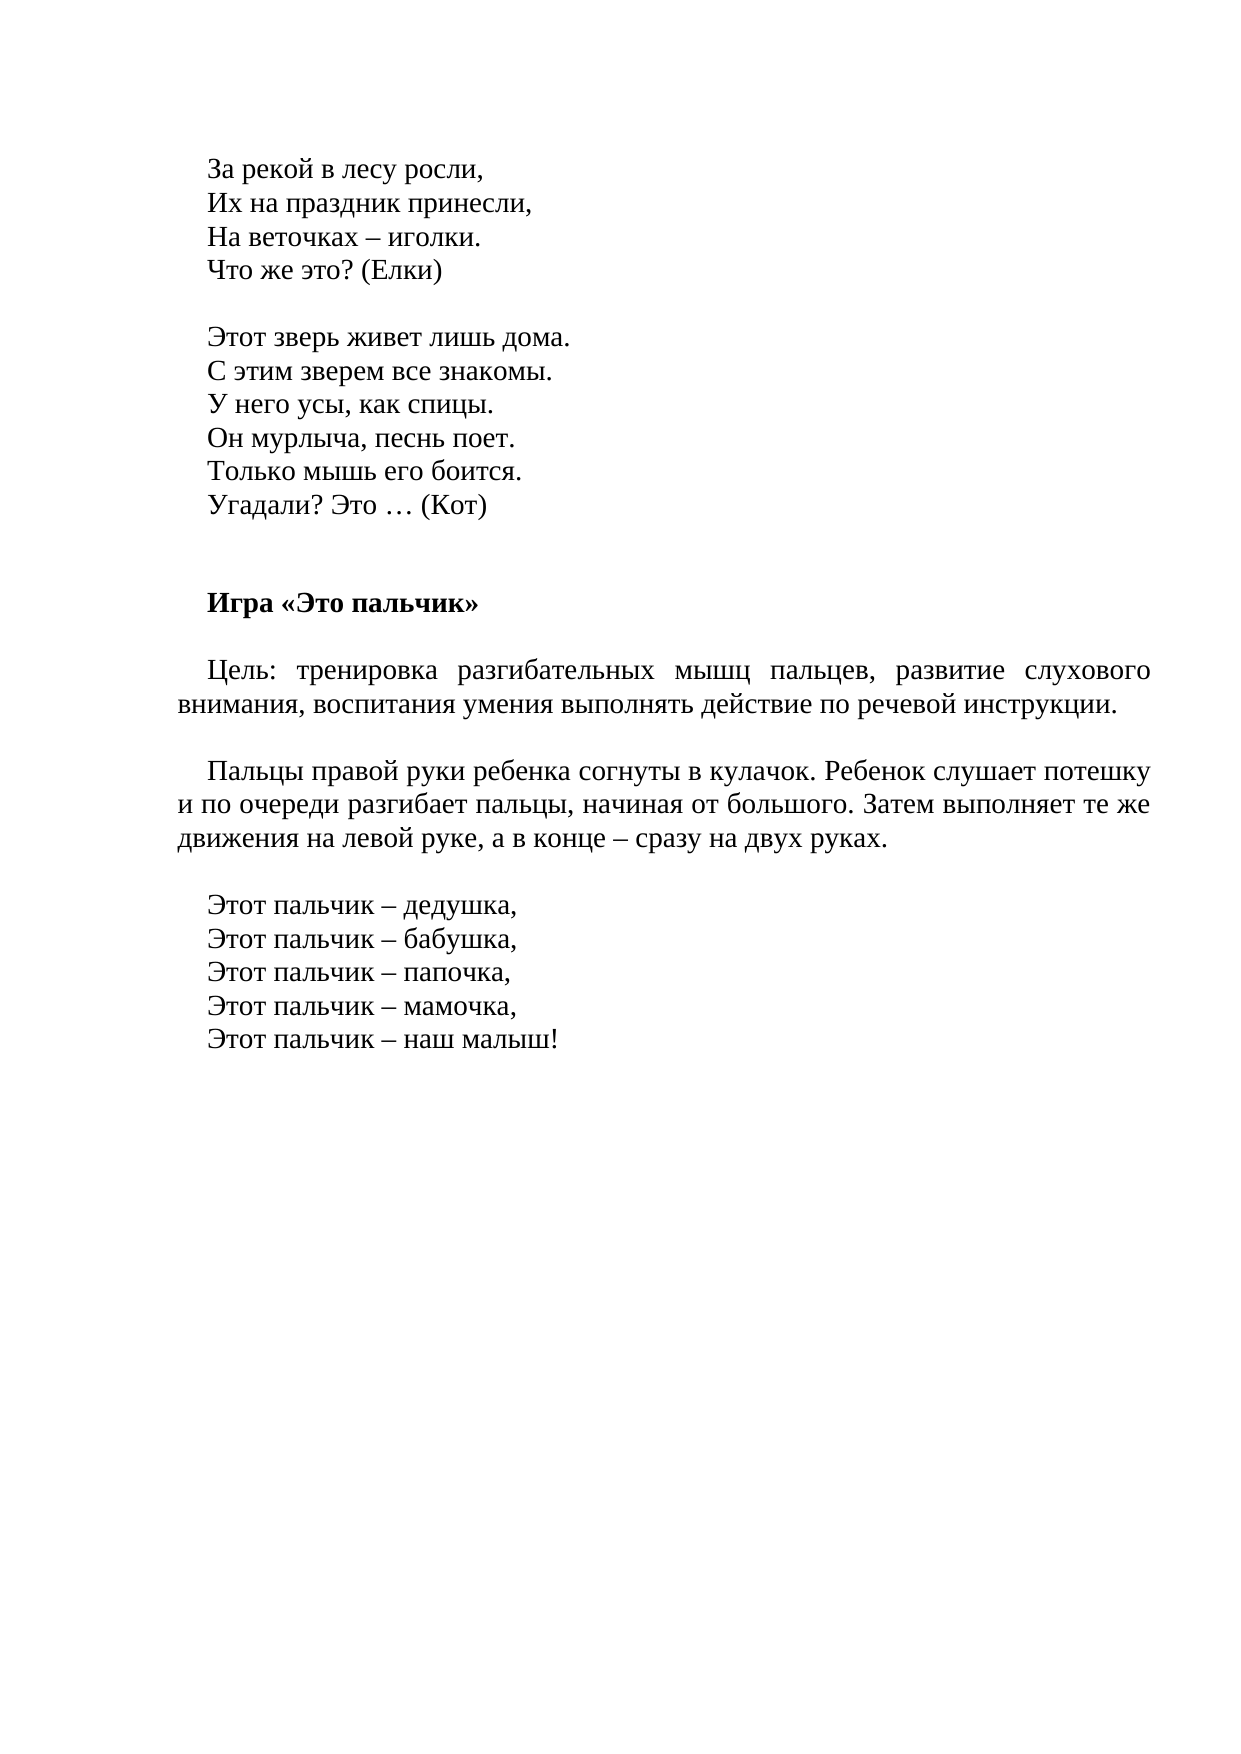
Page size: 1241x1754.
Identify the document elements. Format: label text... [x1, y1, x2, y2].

text Этот пальчик – наш малыш! [177, 1021, 1152, 1055]
text Угадали? Это … (Кот) [177, 487, 1152, 521]
text Этот пальчик – мамочка, [177, 988, 1152, 1021]
text Этот пальчик – бабушка, [177, 921, 1152, 954]
text Цель: тренировка разгибательных мышц пальцев, развитие слухового внимания, воспитания умения выполнять действие по речевой инструкции. [177, 652, 1152, 719]
text Только мышь его боится. [177, 453, 1152, 487]
text Он мурлыча, песнь поет. [177, 420, 1152, 453]
text Их на праздник принесли, [177, 185, 1152, 219]
text Пальцы правой руки ребенка согнуты в кулачок. Ребенок слушает потешку и по очереди разгибает пальцы, начиная от большого. Затем выполняет те же движения на левой руке, а в конце – сразу на двух руках. [177, 753, 1152, 854]
text Игра «Это пальчик» [177, 585, 1152, 619]
text Этот пальчик – папочка, [177, 954, 1152, 988]
text За рекой в лесу росли, [177, 152, 1152, 185]
text Этот зверь живет лишь дома. [177, 319, 1152, 353]
text Этот пальчик – дедушка, [177, 887, 1152, 921]
text С этим зверем все знакомы. [177, 353, 1152, 386]
text На веточках – иголки. [177, 219, 1152, 252]
text У него усы, как спицы. [177, 386, 1152, 420]
text Что же это? (Елки) [177, 252, 1152, 286]
